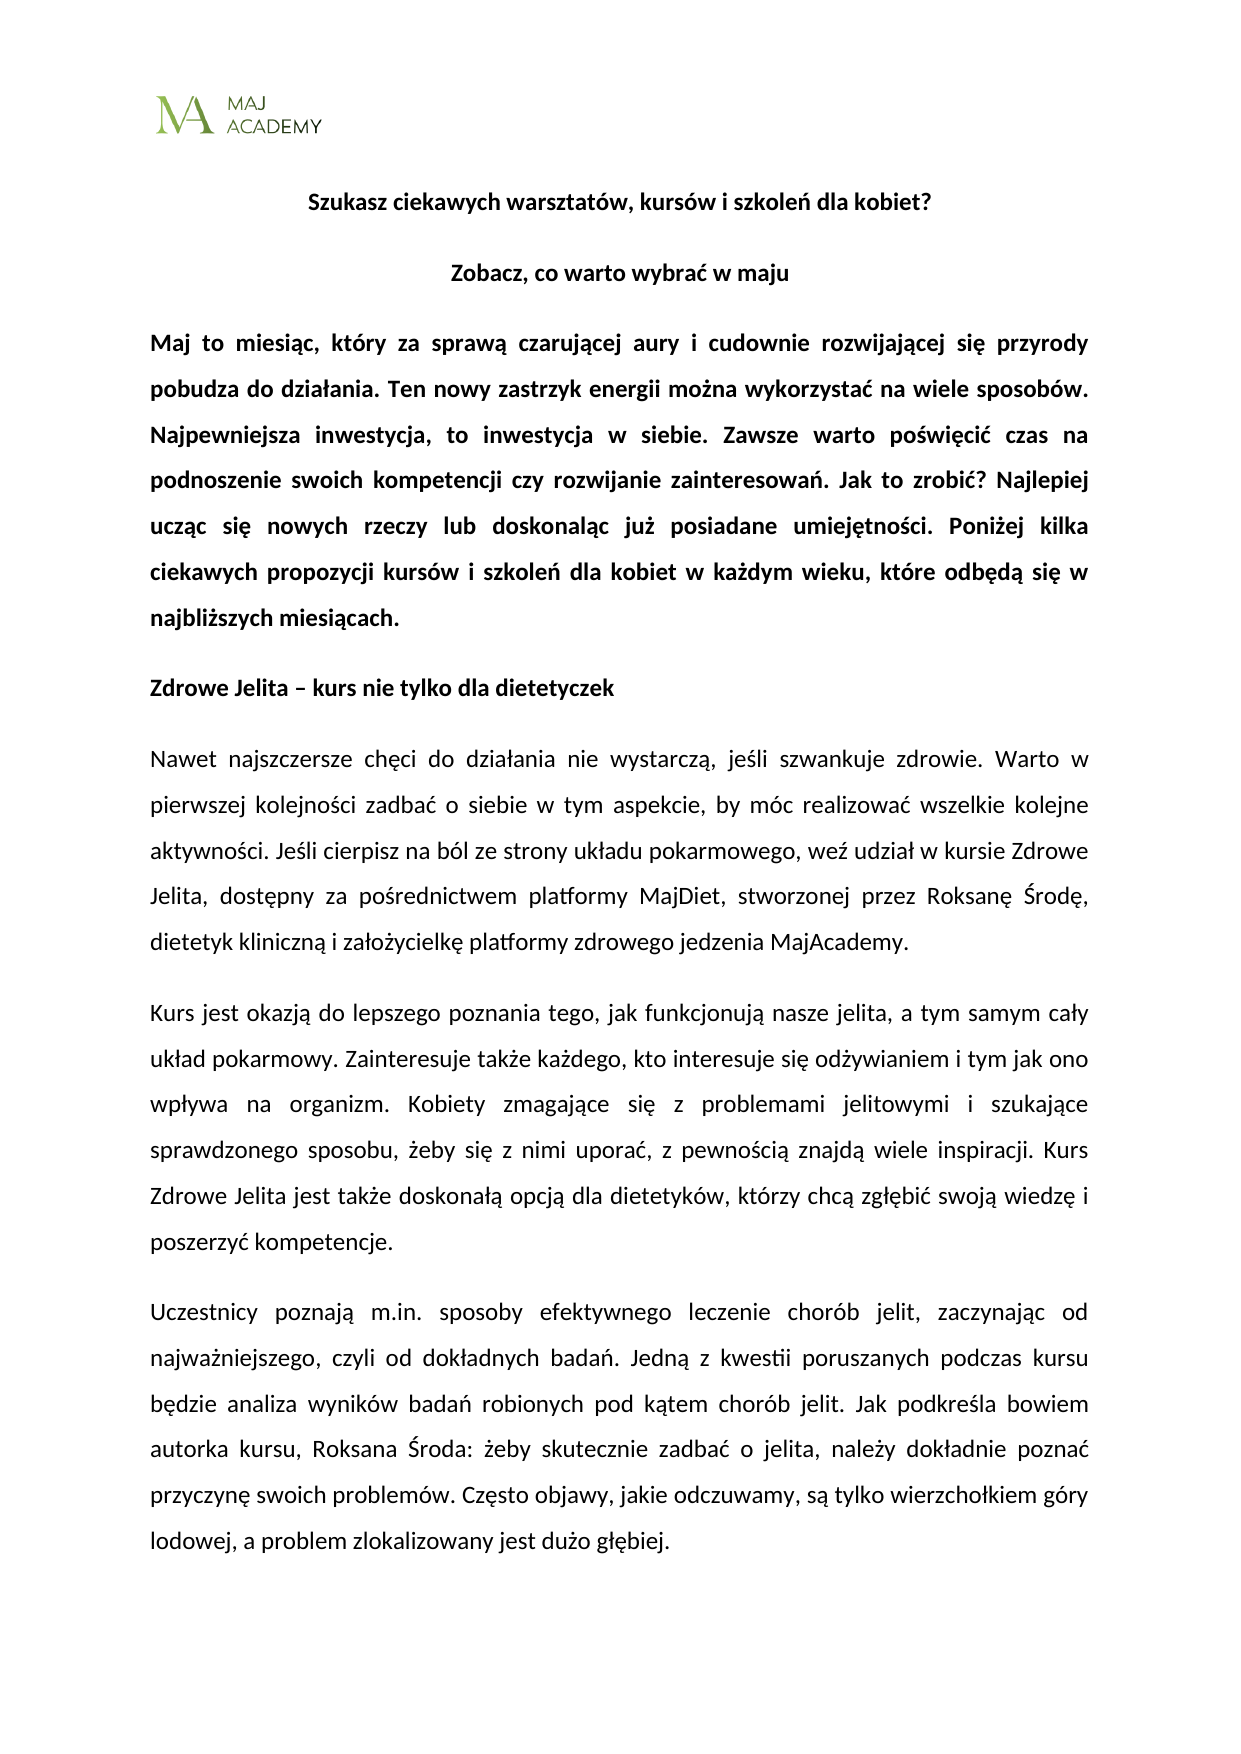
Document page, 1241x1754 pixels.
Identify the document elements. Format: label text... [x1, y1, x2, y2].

text Nawet najszczersze chęci do działania nie wystarczą, jeśli szwankuje zdrowie. Warto w pierwszej kolejności zadbać o siebie w tym aspekcie, by móc realizować wszelkie kolejne aktywności. Jeśli cierpisz na ból ze strony układu pokarmowego, weź udział w kursie Zdrowe Jelita, dostępny za pośrednictwem platformy MajDiet, stworzonej przez Roksanę Środę, dietetyk kliniczną i założycielkę platformy zdrowego jedzenia MajAcademy. [150, 743, 1090, 957]
text Szukasz ciekawych warsztatów, kursów i szkoleń dla kobiet? [150, 186, 1090, 217]
text Uczestnicy poznają m.in. sposoby efektywnego leczenie chorób jelit, zaczynając od najważniejszego, czyli od dokładnych badań. Jedną z kwestii poruszanych podczas kursu będzie analiza wyników badań robionych pod kątem chorób jelit. Jak podkreśla bowiem autorka kursu, Roksana Środa: żeby skutecznie zadbać o jelita, należy dokładnie poznać przyczynę swoich problemów. Często objawy, jakie odczuwamy, są tylko wierzchołkiem góry lodowej, a problem zlokalizowany jest dużo głębiej. [150, 1296, 1090, 1556]
picture [150, 75, 348, 161]
text Zdrowe Jelita – kurs nie tylko dla dietetyczek [150, 673, 1090, 703]
text Zobacz, co warto wybrać w maju [150, 257, 1090, 287]
text Maj to miesiąc, który za sprawą czarującej aury i cudownie rozwijającej się przyrody pobudza do działania. Ten nowy zastrzyk energii można wykorzystać na wiele sposobów. Najpewniejsza inwestycja, to inwestycja w siebie. Zawsze warto poświęcić czas na podnoszenie swoich kompetencji czy rozwijanie zainteresowań. Jak to zrobić? Najlepiej ucząc się nowych rzeczy lub doskonaląc już posiadane umiejętności. Poniżej kilka ciekawych propozycji kursów i szkoleń dla kobiet w każdym wieku, które odbędą się w najbliższych miesiącach. [150, 327, 1090, 632]
text Kurs jest okazją do lepszego poznania tego, jak funkcjonują nasze jelita, a tym samym cały układ pokarmowy. Zainteresuje także każdego, kto interesuje się odżywianiem i tym jak ono wpływa na organizm. Kobiety zmagające się z problemami jelitowymi i szukające sprawdzonego sposobu, żeby się z nimi uporać, z pewnością znajdą wiele inspiracji. Kurs Zdrowe Jelita jest także doskonałą opcją dla dietetyków, którzy chcą zgłębić swoją wiedzę i poszerzyć kompetencje. [150, 997, 1090, 1256]
